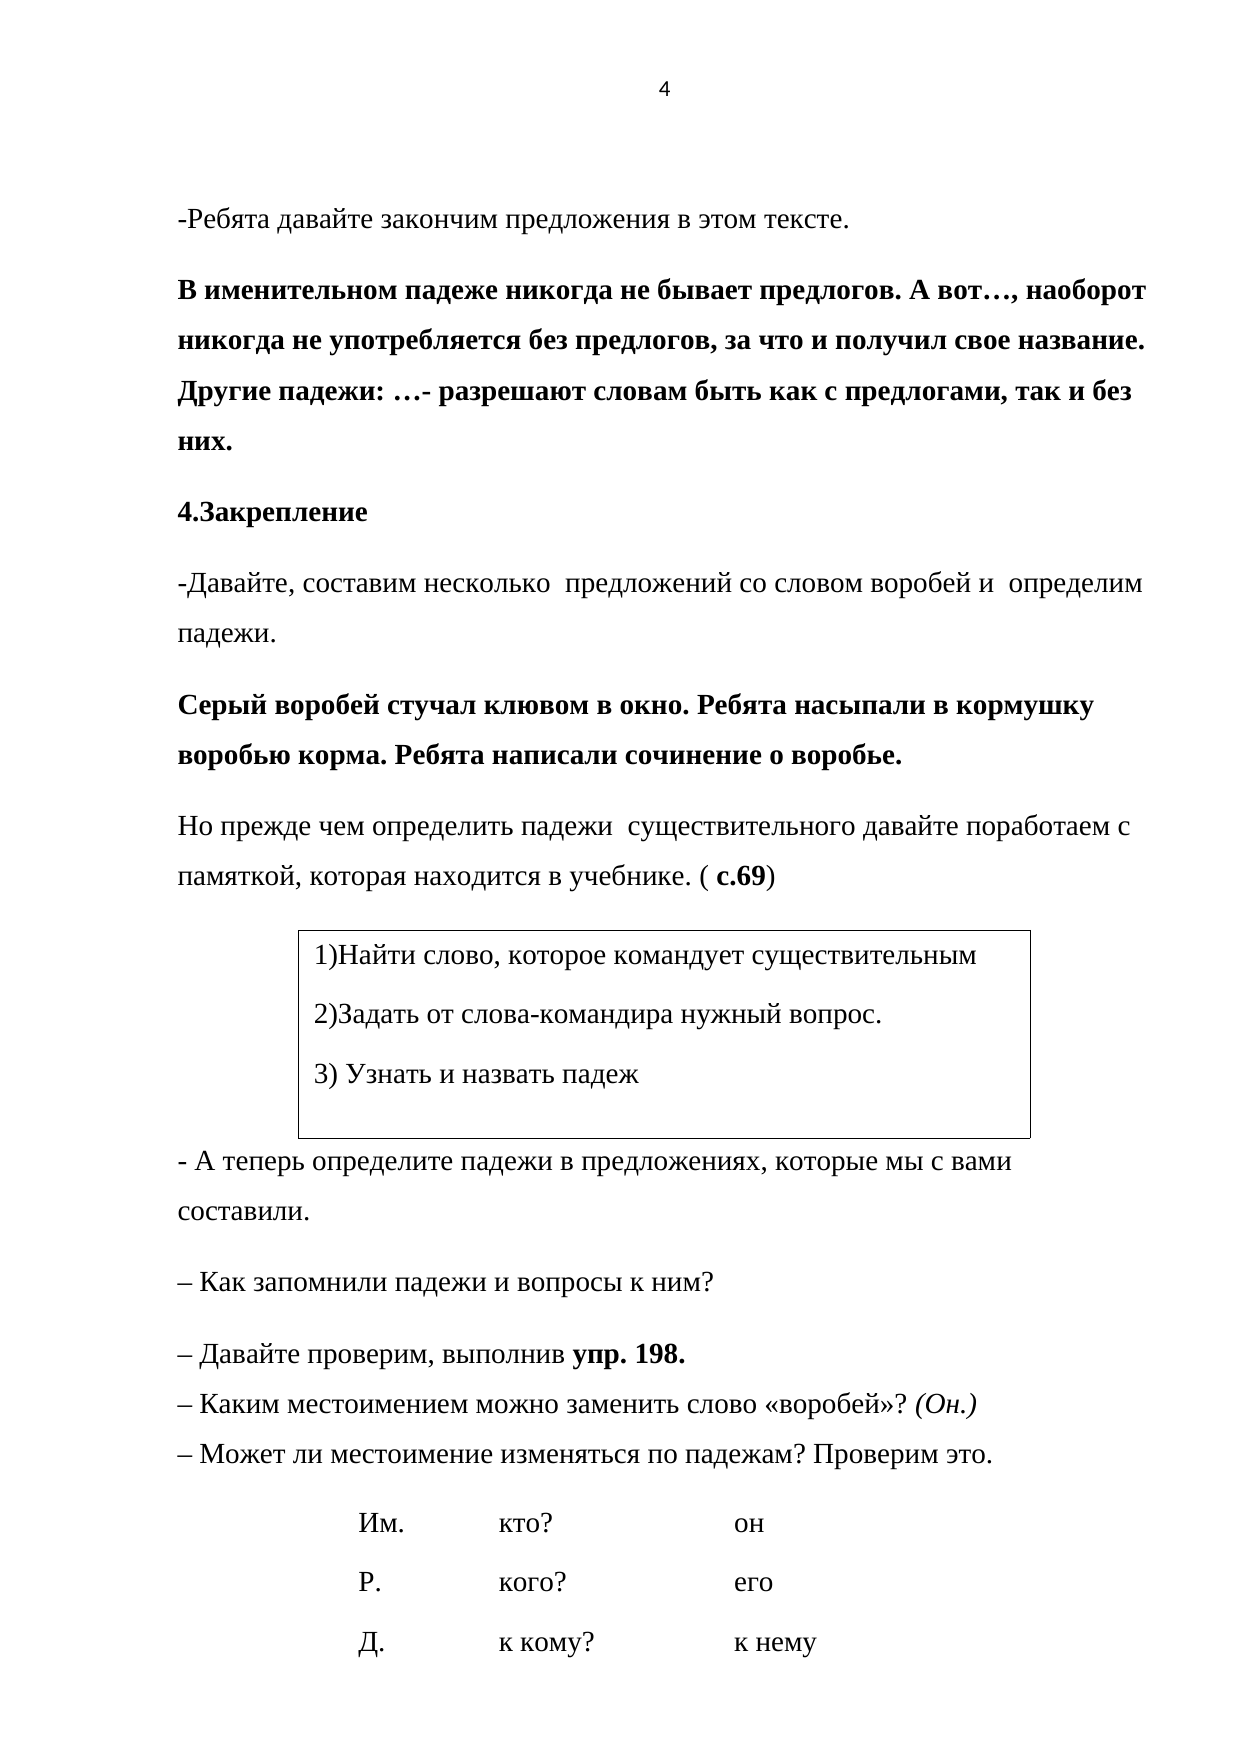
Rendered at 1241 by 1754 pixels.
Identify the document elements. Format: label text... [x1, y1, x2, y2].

text В именительном падеже никогда не бывает предлогов. А вот…, наоборот никогда не употребляется без предлогов, за что и получил свое название. Другие падежи: …- разрешают словам быть как с предлогами, так и без них. [177, 272, 1152, 457]
text Но прежде чем определить падежи существительного давайте поработаем с памяткой, которая находится в учебнике. ( с.69) [177, 808, 1152, 892]
text Серый воробей стучал клювом в окно. Ребята насыпали в кормушку воробью корма. Ребята написали сочинение о воробье. [177, 687, 1152, 771]
table_header Им. [352, 1499, 492, 1558]
table_cell кого? [492, 1558, 728, 1617]
text 4.Закрепление [177, 494, 1152, 528]
table_cell его [728, 1558, 977, 1617]
text – Может ли местоимение изменяться по падежам? Проверим это. [177, 1436, 1152, 1470]
text – Давайте проверим, выполнив упр. 198. [177, 1336, 1152, 1369]
table_cell Д. [352, 1618, 492, 1677]
table_cell к кому? [492, 1618, 728, 1677]
table_cell Р. [352, 1558, 492, 1617]
text - А теперь определите падежи в предложениях, которые мы с вами составили. [177, 1143, 1152, 1227]
text – Как запомнили падежи и вопросы к ним? [177, 1264, 1152, 1298]
text -Ребята давайте закончим предложения в этом тексте. [177, 201, 1152, 234]
table_header он [728, 1499, 977, 1558]
text – Каким местоимением можно заменить слово «воробей»? (Он.) [177, 1386, 1152, 1419]
text -Давайте, составим несколько предложений со словом воробей и определим падежи. [177, 565, 1152, 649]
table_cell к нему [728, 1618, 977, 1677]
table_header кто? [492, 1499, 728, 1558]
